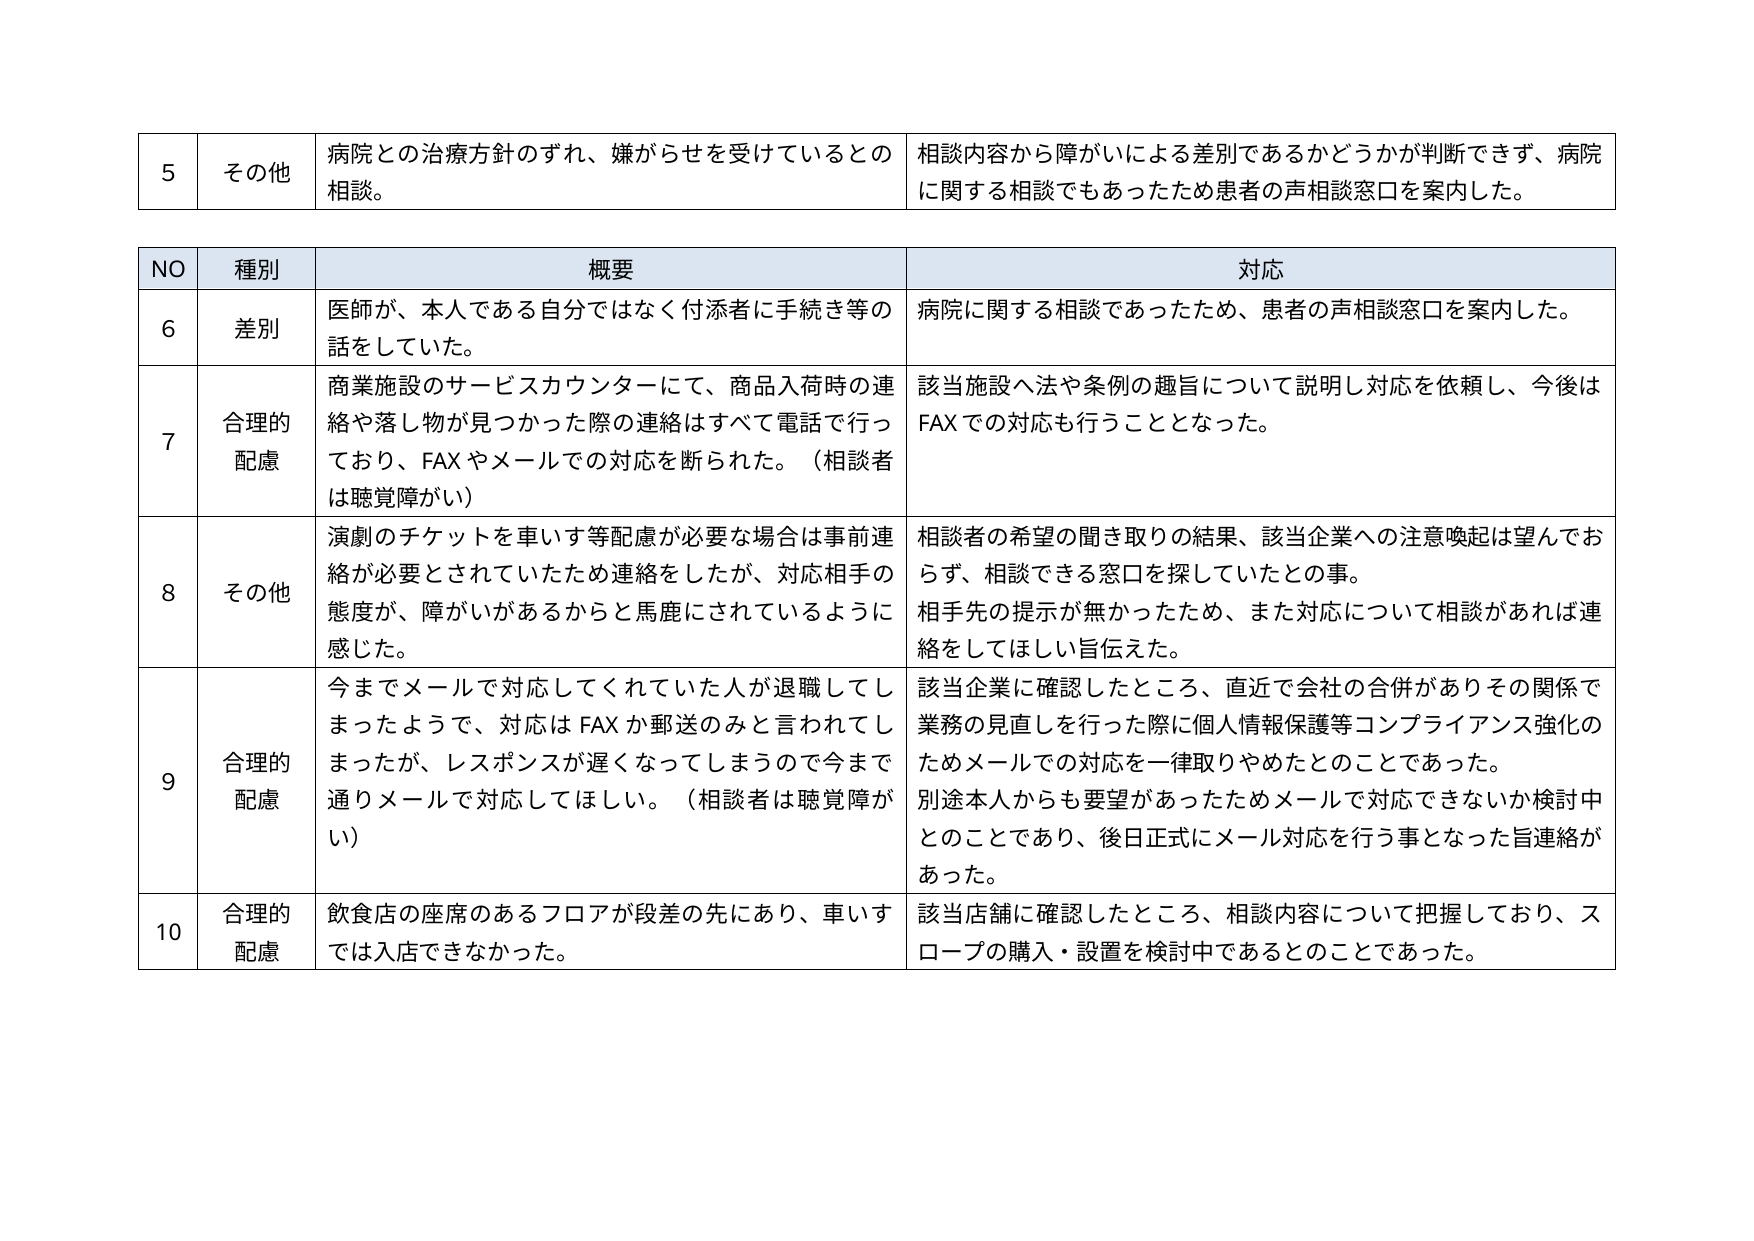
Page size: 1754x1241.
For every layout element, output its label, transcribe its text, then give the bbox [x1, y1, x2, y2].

table_cell 10 [139, 894, 197, 969]
table_header 概要 [316, 248, 906, 288]
table_cell 該当施設へ法や条例の趣旨について説明し対応を依頼し、今後はFAXでの対応も行うこととなった。 [907, 366, 1615, 516]
table_cell 病院に関する相談であったため、患者の声相談窓口を案内した。 [907, 290, 1615, 364]
table_cell 差別 [198, 290, 315, 364]
table_cell 該当店舗に確認したところ、相談内容について把握しており、スロープの購入・設置を検討中であるとのことであった。 [907, 894, 1615, 969]
table_cell 合理的 配慮 [198, 894, 315, 969]
table_cell 合理的 配慮 [198, 366, 315, 516]
table_cell ８ [139, 517, 197, 667]
table_cell その他 [198, 134, 315, 209]
table_cell 該当企業に確認したところ、直近で会社の合併がありその関係で業務の見直しを行った際に個人情報保護等コンプライアンス強化のためメールでの対応を一律取りやめたとのことであった。 別途本人からも要望があったためメールで対応できないか検討中とのことであり、後日正式にメール対応を行う事となった旨連絡があった。 [907, 668, 1615, 893]
table_cell 医師が、本人である自分ではなく付添者に手続き等の話をしていた。 [316, 290, 906, 364]
table_cell 相談者の希望の聞き取りの結果、該当企業への注意喚起は望んでおらず、相談できる窓口を探していたとの事。 相手先の提示が無かったため、また対応について相談があれば連絡をしてほしい旨伝えた。 [907, 517, 1615, 667]
table_cell 演劇のチケットを車いす等配慮が必要な場合は事前連絡が必要とされていたため連絡をしたが、対応相手の態度が、障がいがあるからと馬鹿にされているように感じた。 [316, 517, 906, 667]
table_cell ６ [139, 290, 197, 364]
table_cell 相談内容から障がいによる差別であるかどうかが判断できず、病院に関する相談でもあったため患者の声相談窓口を案内した。 [907, 134, 1615, 209]
table_cell ９ [139, 668, 197, 893]
table_cell 病院との治療方針のずれ、嫌がらせを受けているとの相談。 [316, 134, 906, 209]
table_cell ７ [139, 366, 197, 516]
table_cell 飲食店の座席のあるフロアが段差の先にあり、車いすでは入店できなかった。 [316, 894, 906, 969]
table_header NO [139, 248, 197, 288]
table_header 対応 [907, 248, 1615, 288]
table_cell その他 [198, 517, 315, 667]
table_cell 商業施設のサービスカウンターにて、商品入荷時の連絡や落し物が見つかった際の連絡はすべて電話で行っており、FAXやメールでの対応を断られた。（相談者は聴覚障がい） [316, 366, 906, 516]
table_cell 合理的 配慮 [198, 668, 315, 893]
table_header 種別 [198, 248, 315, 288]
table_cell ５ [139, 134, 197, 209]
table_cell 今までメールで対応してくれていた人が退職してしまったようで、対応はFAXか郵送のみと言われてしまったが、レスポンスが遅くなってしまうので今まで通りメールで対応してほしい。（相談者は聴覚障がい） [316, 668, 906, 893]
